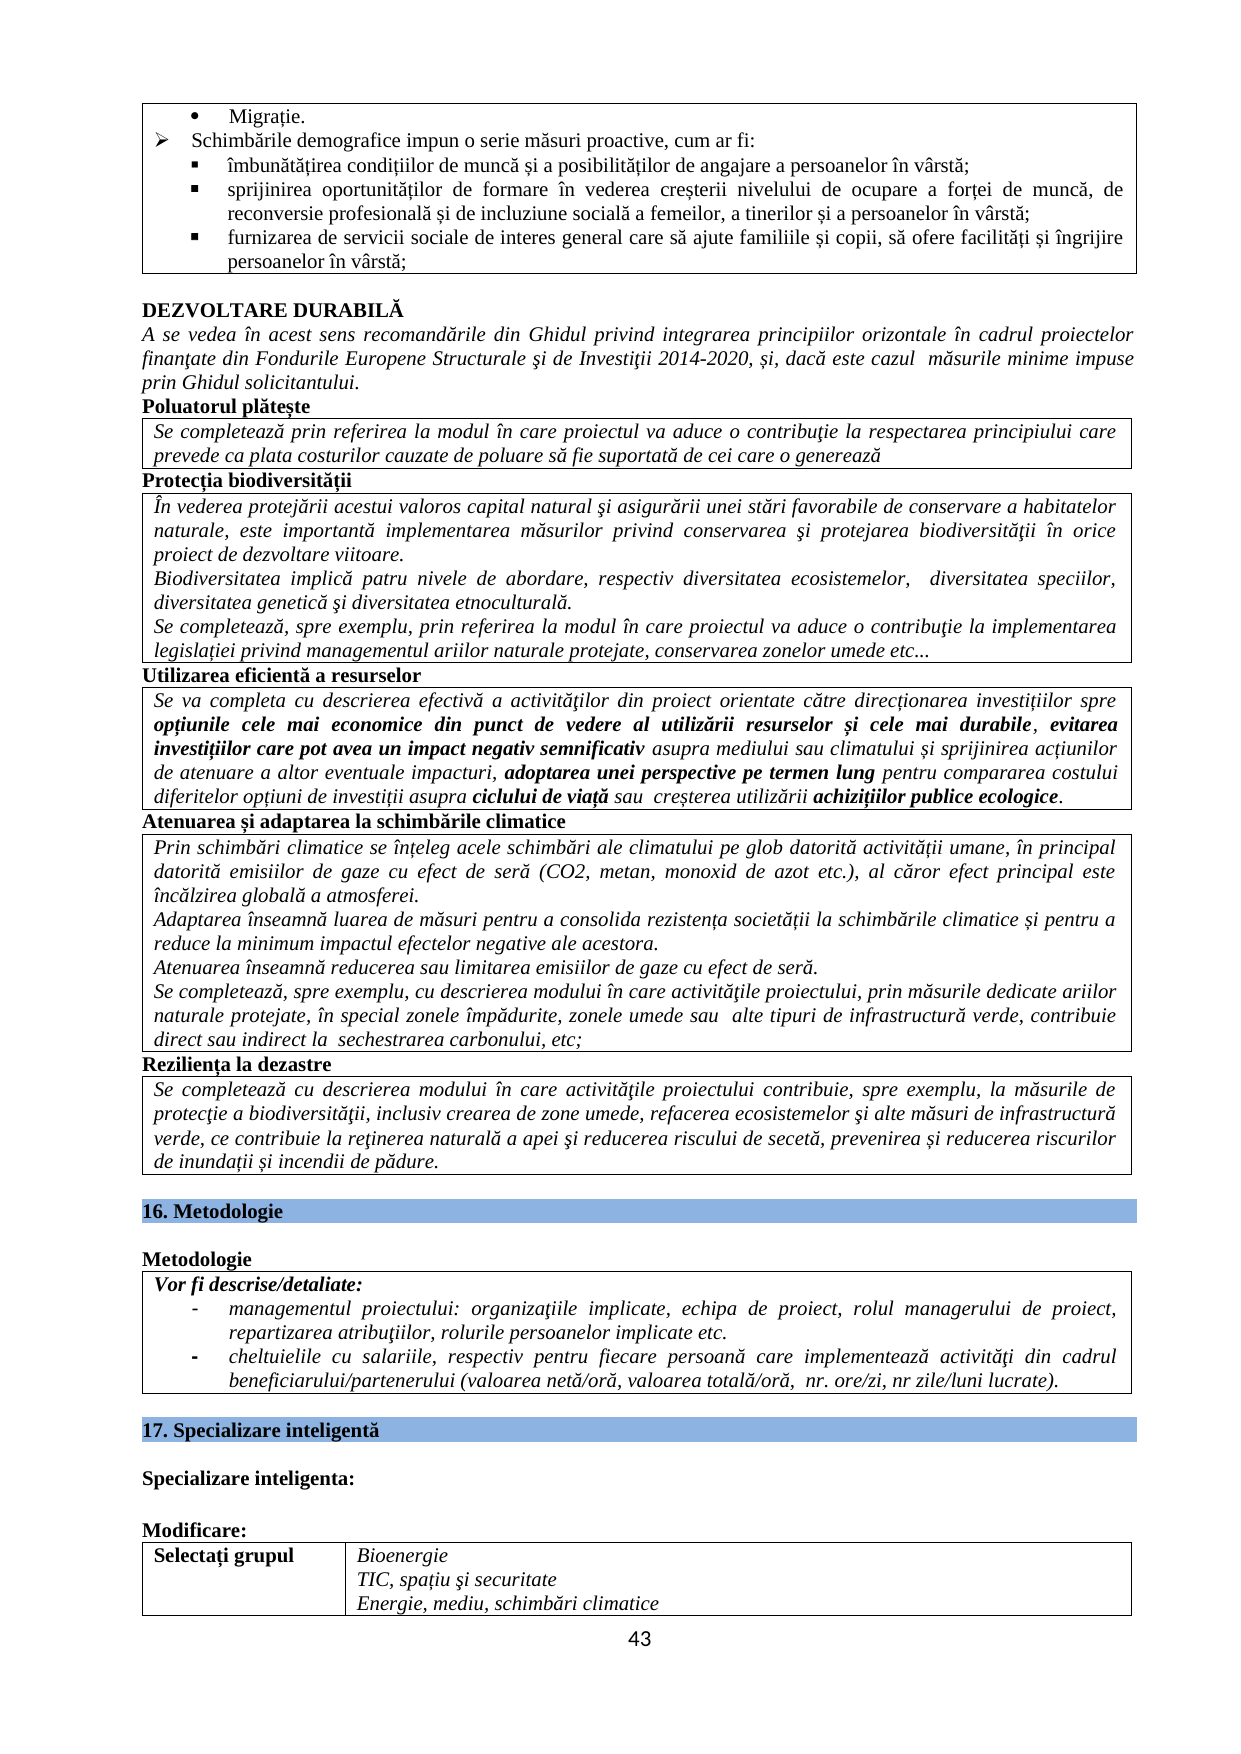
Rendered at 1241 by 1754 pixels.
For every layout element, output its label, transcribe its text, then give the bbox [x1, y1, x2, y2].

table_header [346, 1543, 1131, 1615]
text DEZVOLTARE DURABILĂ [142, 298, 1137, 322]
table_header Se completează prin referirea la modul în care proiectul va aduce o contribuţie la respectarea principiului care prevede ca plata costurilor cauzate de poluare să fie suportată de cei care o generează [143, 419, 1131, 467]
table_header Selectați grupul [143, 1543, 345, 1615]
table_header Se completează cu descrierea modului în care activităţile proiectului contribuie, spre exemplu, la măsurile de protecţie a biodiversităţii, inclusiv crearea de zone umede, refacerea ecosistemelor şi alte măsuri de infrastructură verde, ce contribuie la reţinerea naturală a apei şi reducerea riscului de secetă, prevenirea și reducerea riscurilor de inundații și incendii de pădure. [143, 1077, 1131, 1173]
text A se vedea în acest sens recomandările din Ghidul privind integrarea principiilor orizontale în cadrul proiectelor finanţate din Fondurile Europene Structurale şi de Investiţii 2014-2020, și, dacă este cazul măsurile minime impuse prin Ghidul solicitantului. [142, 322, 1137, 394]
table_header În vederea protejării acestui valoros capital natural şi asigurării unei stări favorabile de conservare a habitatelor naturale, este importantă implementarea măsurilor privind conservarea şi protejarea biodiversităţii în orice proiect de dezvoltare viitoare. Biodiversitatea implică patru nivele de abordare, respectiv diversitatea ecosistemelor, diversitatea speciilor, diversitatea genetică şi diversitatea etnoculturală. Se completează, spre exemplu, prin referirea la modul în care proiectul va aduce o contribuţie la implementarea legislației privind managementul ariilor naturale protejate, conservarea zonelor umede etc... [143, 494, 1131, 662]
text 17. Specializare inteligentă [142, 1417, 1137, 1442]
text Reziliența la dezastre [142, 1052, 1137, 1076]
text Poluatorul plătește [142, 394, 1137, 418]
table_header Prin schimbări climatice se înțeleg acele schimbări ale climatului pe glob datorită activității umane, în principal datorită emisiilor de gaze cu efect de seră (CO2, metan, monoxid de azot etc.), al căror efect principal este încălzirea globală a atmosferei. Adaptarea înseamnă luarea de măsuri pentru a consolida rezistența societății la schimbările climatice și pentru a reduce la minimum impactul efectelor negative ale acestora. Atenuarea înseamnă reducerea sau limitarea emisiilor de gaze cu efect de seră. Se completează, spre exemplu, cu descrierea modului în care activităţile proiectului, prin măsurile dedicate ariilor naturale protejate, în special zonele împădurite, zonele umede sau alte tipuri de infrastructură verde, contribuie direct sau indirect la sechestrarea carbonului, etc; [143, 835, 1131, 1051]
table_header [143, 104, 1136, 273]
text 16. Metodologie [142, 1199, 1137, 1223]
text Specializare inteligenta: [142, 1466, 1137, 1490]
text Atenuarea și adaptarea la schimbările climatice [142, 809, 1137, 833]
table_header Vor fi descrise/detaliate: managementul proiectului: organizaţiile implicate, echipa de proiect, rolul managerului de proiect, repartizarea atribuţiilor, rolurile persoanelor implicate etc. cheltuielile cu salariile, respectiv pentru fiecare persoană care implementează activităţi din cadrul beneficiarului/partenerului (valoarea netă/oră, valoarea totală/oră, nr. ore/zi, nr zile/luni lucrate). [143, 1272, 1131, 1392]
table_header Se va completa cu descrierea efectivă a activităţilor din proiect orientate către direcționarea investițiilor spre opțiunile cele mai economice din punct de vedere al utilizării resurselor și cele mai durabile, evitarea investițiilor care pot avea un impact negativ semnificativ asupra mediului sau climatului și sprijinirea acțiunilor de atenuare a altor eventuale impacturi, adoptarea unei perspective pe termen lung pentru compararea costului diferitelor opțiuni de investiții asupra ciclului de viață sau creșterea utilizării achizițiilor publice ecologice. [143, 688, 1131, 808]
text Utilizarea eficientă a resurselor [142, 663, 1137, 687]
text Protecția biodiversității [142, 468, 1137, 492]
text Modificare: [142, 1518, 1137, 1542]
text Metodologie [142, 1247, 1137, 1271]
